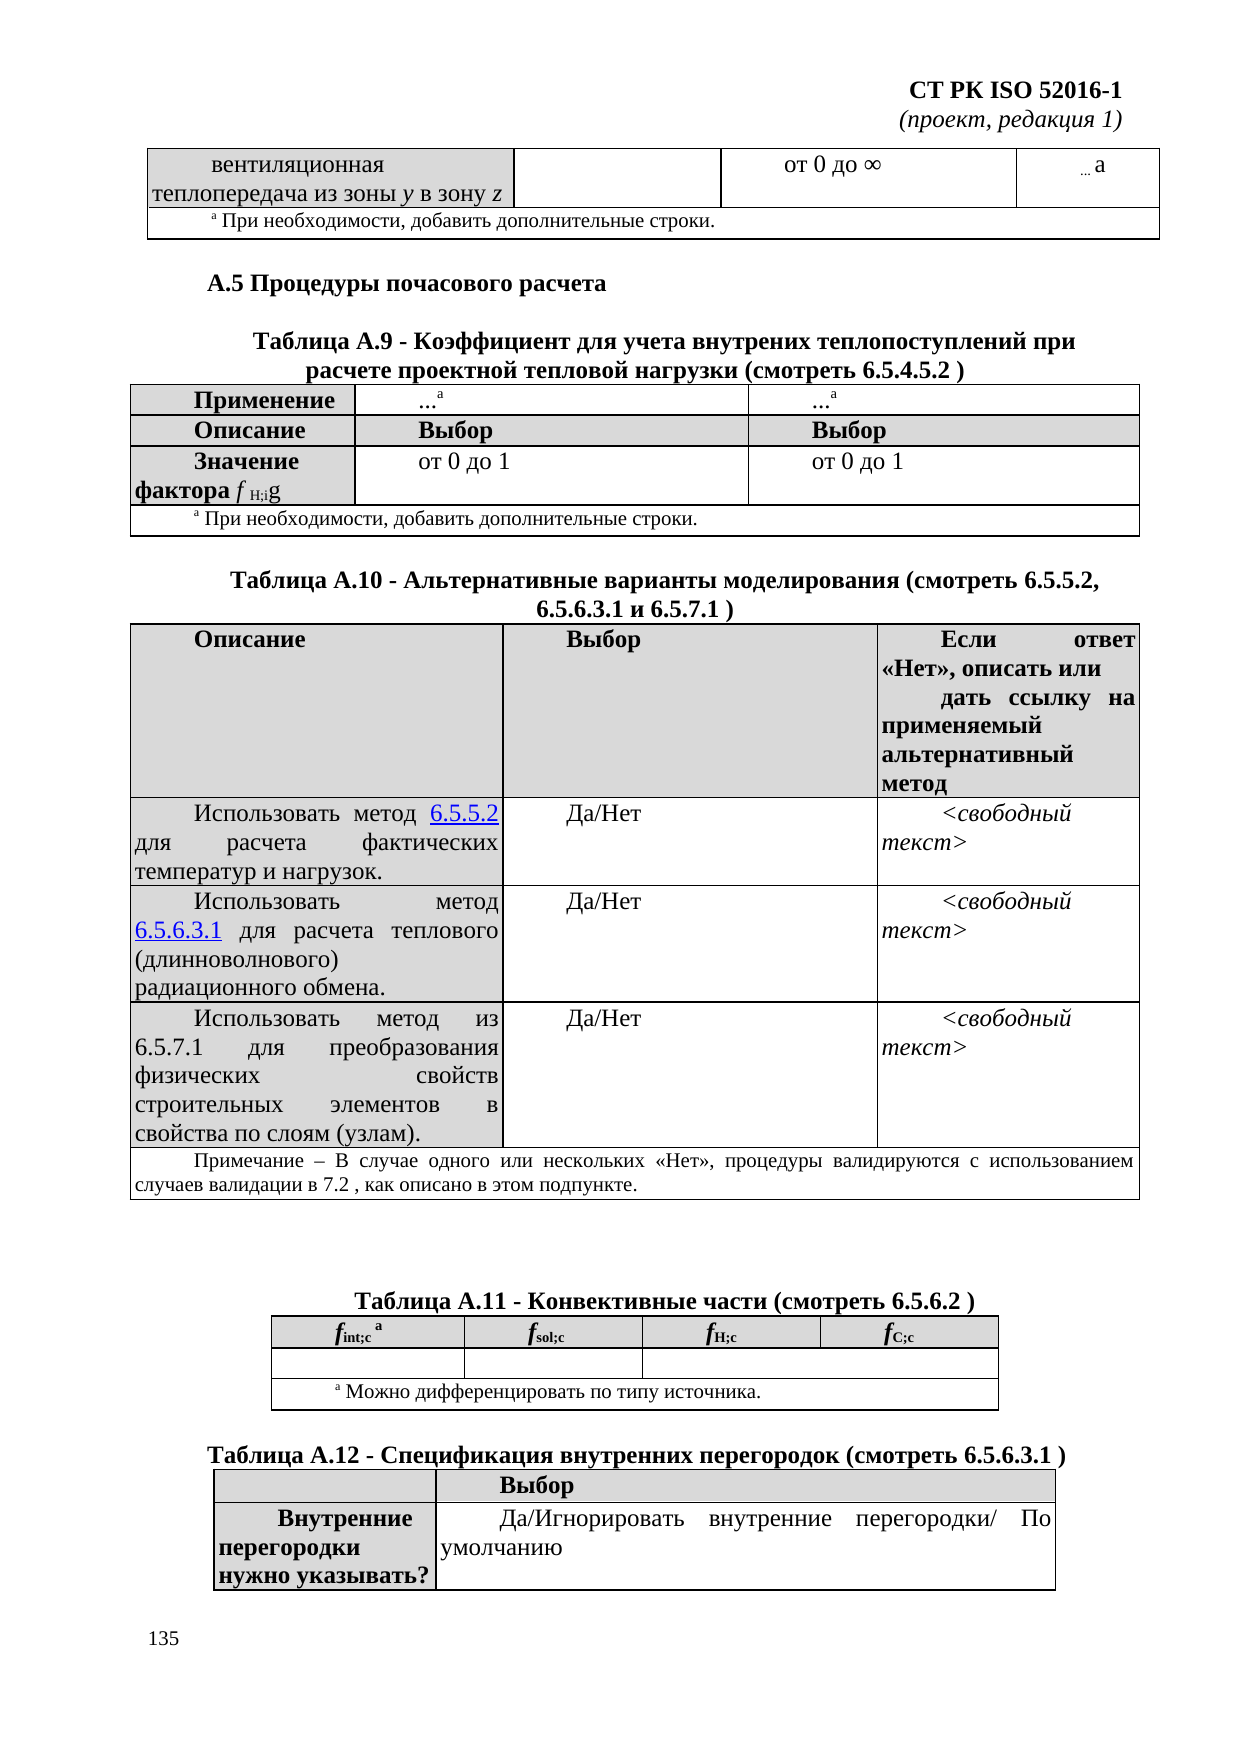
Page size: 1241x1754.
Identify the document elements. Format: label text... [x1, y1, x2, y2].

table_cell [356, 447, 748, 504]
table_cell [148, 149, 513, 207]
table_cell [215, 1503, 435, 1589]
text Таблица А.11 - Конвективные части (смотреть 6.5.6.2 ) [148, 1286, 1122, 1315]
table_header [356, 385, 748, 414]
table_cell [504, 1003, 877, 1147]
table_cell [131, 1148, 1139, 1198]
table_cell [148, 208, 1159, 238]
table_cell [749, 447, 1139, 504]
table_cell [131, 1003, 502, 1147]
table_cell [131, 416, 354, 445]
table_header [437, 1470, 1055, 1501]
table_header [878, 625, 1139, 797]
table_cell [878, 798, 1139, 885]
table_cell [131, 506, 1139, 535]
text A.5 Процедуры почасового расчета [148, 268, 1122, 297]
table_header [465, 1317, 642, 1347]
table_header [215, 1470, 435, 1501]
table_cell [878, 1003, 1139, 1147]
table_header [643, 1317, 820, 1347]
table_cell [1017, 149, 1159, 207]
text Таблица А.12 - Спецификация внутренних перегородок (смотреть 6.5.6.3.1 ) [148, 1440, 1122, 1468]
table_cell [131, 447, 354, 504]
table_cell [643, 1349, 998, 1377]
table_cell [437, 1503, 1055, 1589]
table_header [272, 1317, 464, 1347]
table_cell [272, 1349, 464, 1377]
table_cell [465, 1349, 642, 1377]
text Таблица А.9 - Коэффициент для учета внутрених теплопоступлений при расчете проектной тепловой нагрузки (смотреть 6.5.4.5.2 ) [148, 326, 1122, 383]
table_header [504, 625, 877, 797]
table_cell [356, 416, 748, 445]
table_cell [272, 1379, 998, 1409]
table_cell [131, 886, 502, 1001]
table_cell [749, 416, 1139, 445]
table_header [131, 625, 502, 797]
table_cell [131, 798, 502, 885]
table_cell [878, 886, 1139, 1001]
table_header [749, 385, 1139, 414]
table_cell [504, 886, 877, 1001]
text Таблица А.10 - Альтернативные варианты моделирования (смотреть 6.5.5.2, 6.5.6.3.1 и 6.5.7.1 ) [148, 565, 1122, 623]
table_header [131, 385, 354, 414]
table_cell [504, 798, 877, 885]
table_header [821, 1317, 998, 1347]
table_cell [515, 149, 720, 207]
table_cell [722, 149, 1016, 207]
